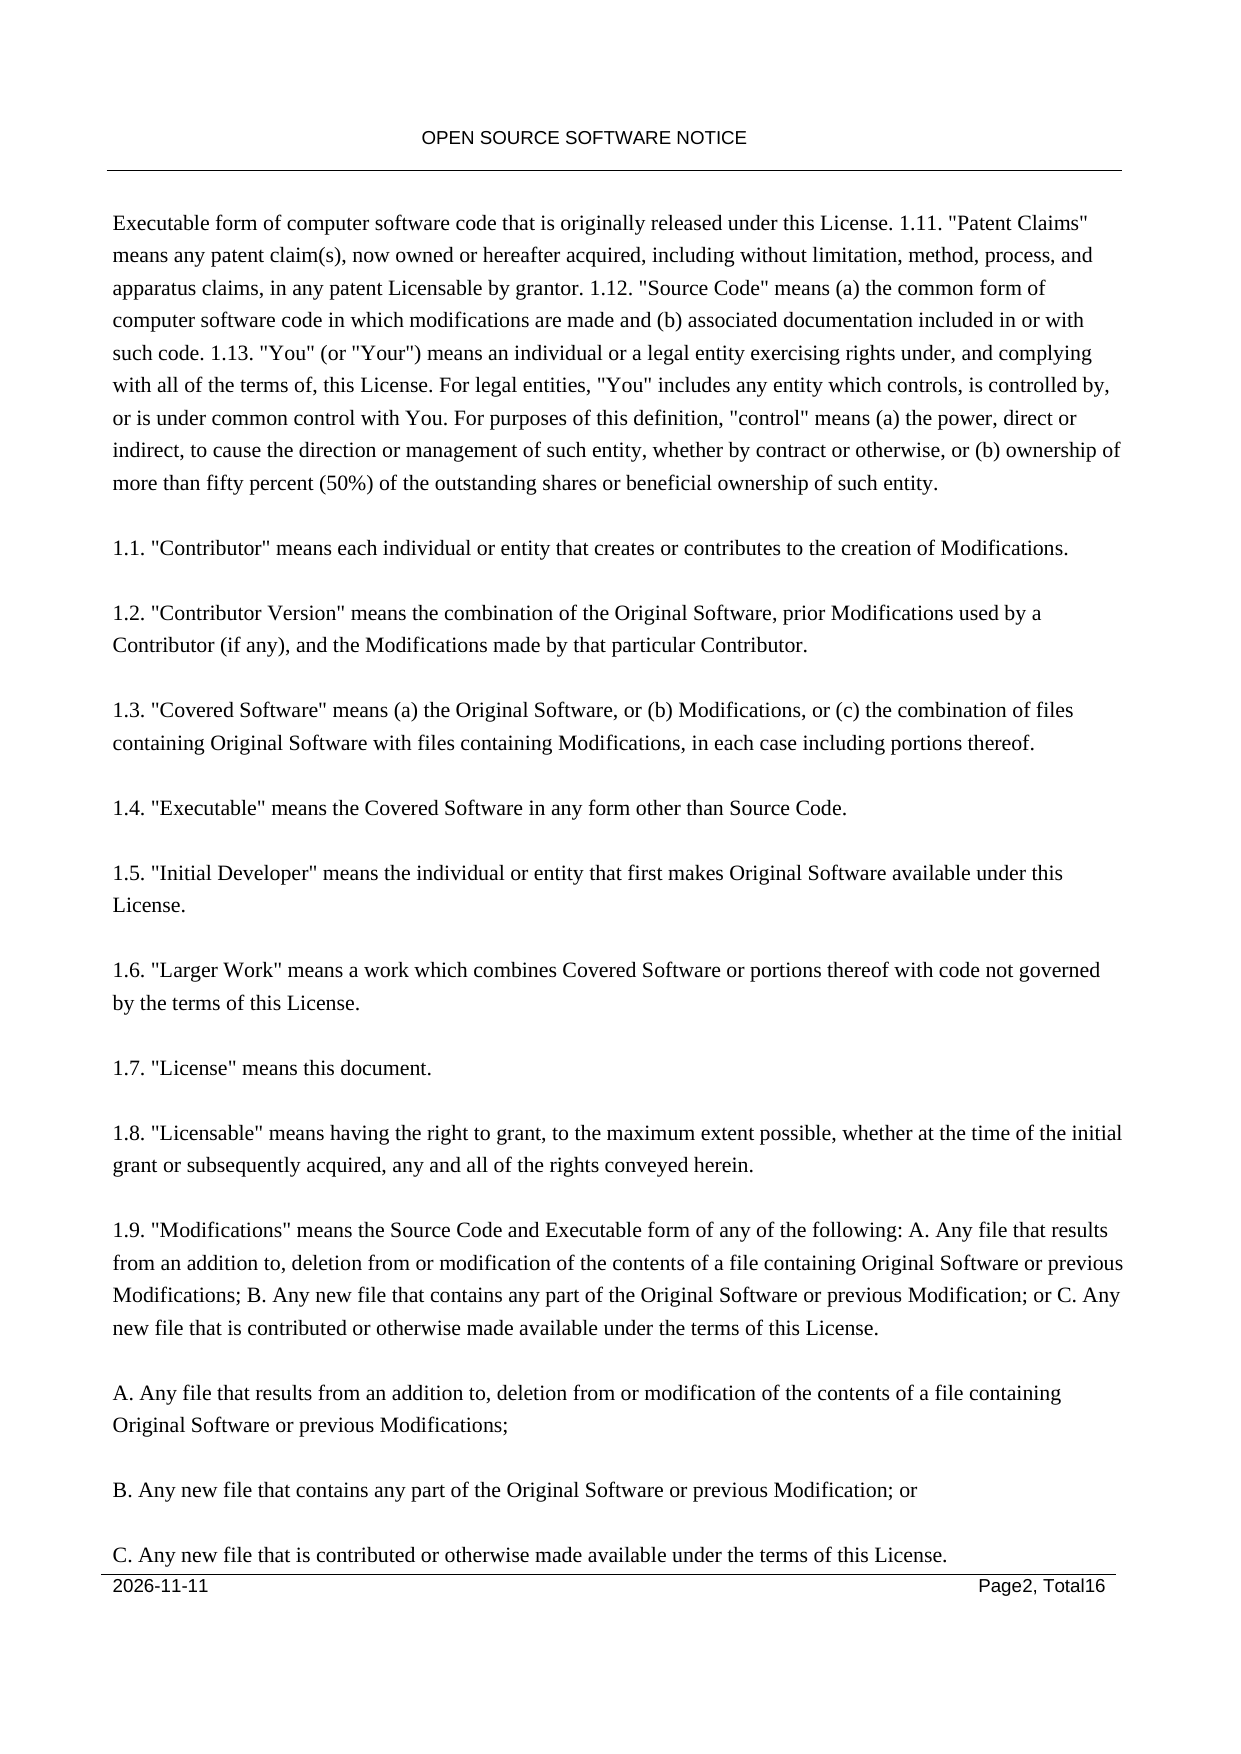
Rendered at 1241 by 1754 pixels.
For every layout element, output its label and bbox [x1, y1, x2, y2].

text [112, 206, 1128, 1571]
